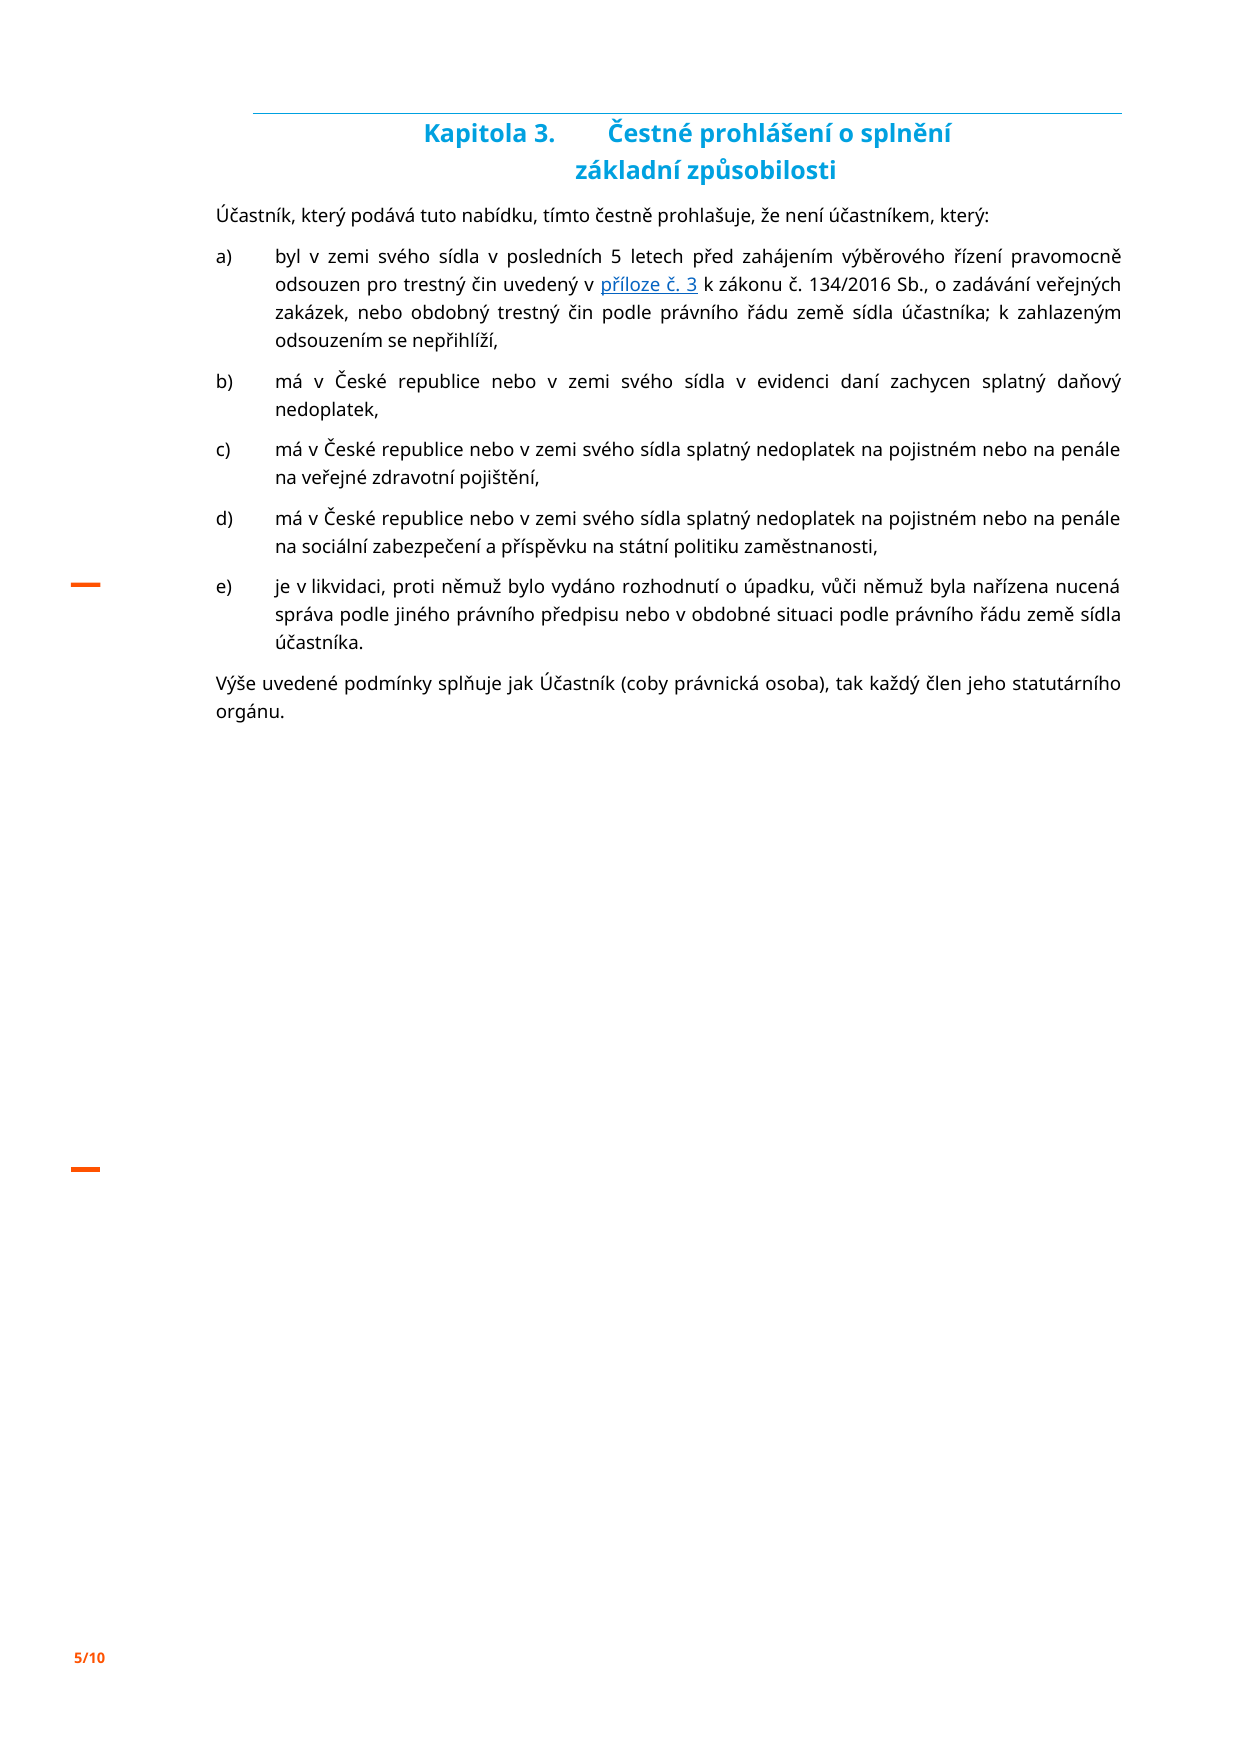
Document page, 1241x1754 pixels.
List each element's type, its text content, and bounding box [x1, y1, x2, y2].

text byl v zemi svého sídla v posledních 5 letech před zahájením výběrového řízení pravomocně odsouzen pro trestný čin uvedený v příloze č. 3 k zákonu č. 134/2016 Sb., o zadávání veřejných zakázek, nebo obdobný trestný čin podle právního řádu země sídla účastníka; k zahlazeným odsouzením se nepřihlíží, [216, 243, 1122, 353]
subtitle Čestné prohlášení o splnění základní způsobilosti [253, 114, 1122, 187]
text má v České republice nebo v zemi svého sídla v evidenci daní zachycen splatný daňový nedoplatek, [216, 368, 1122, 421]
text je v likvidaci, proti němuž bylo vydáno rozhodnutí o úpadku, vůči němuž byla nařízena nucená správa podle jiného právního předpisu nebo v obdobné situaci podle právního řádu země sídla účastníka. [216, 573, 1122, 655]
text Účastník, který podává tuto nabídku, tímto čestně prohlašuje, že není účastníkem, který: [216, 203, 1122, 228]
text má v České republice nebo v zemi svého sídla splatný nedoplatek na pojistném nebo na penále na sociální zabezpečení a příspěvku na státní politiku zaměstnanosti, [216, 505, 1122, 558]
text má v České republice nebo v zemi svého sídla splatný nedoplatek na pojistném nebo na penále na veřejné zdravotní pojištění, [216, 436, 1122, 490]
text Výše uvedené podmínky splňuje jak Účastník (coby právnická osoba), tak každý člen jeho statutárního orgánu. [216, 670, 1122, 724]
